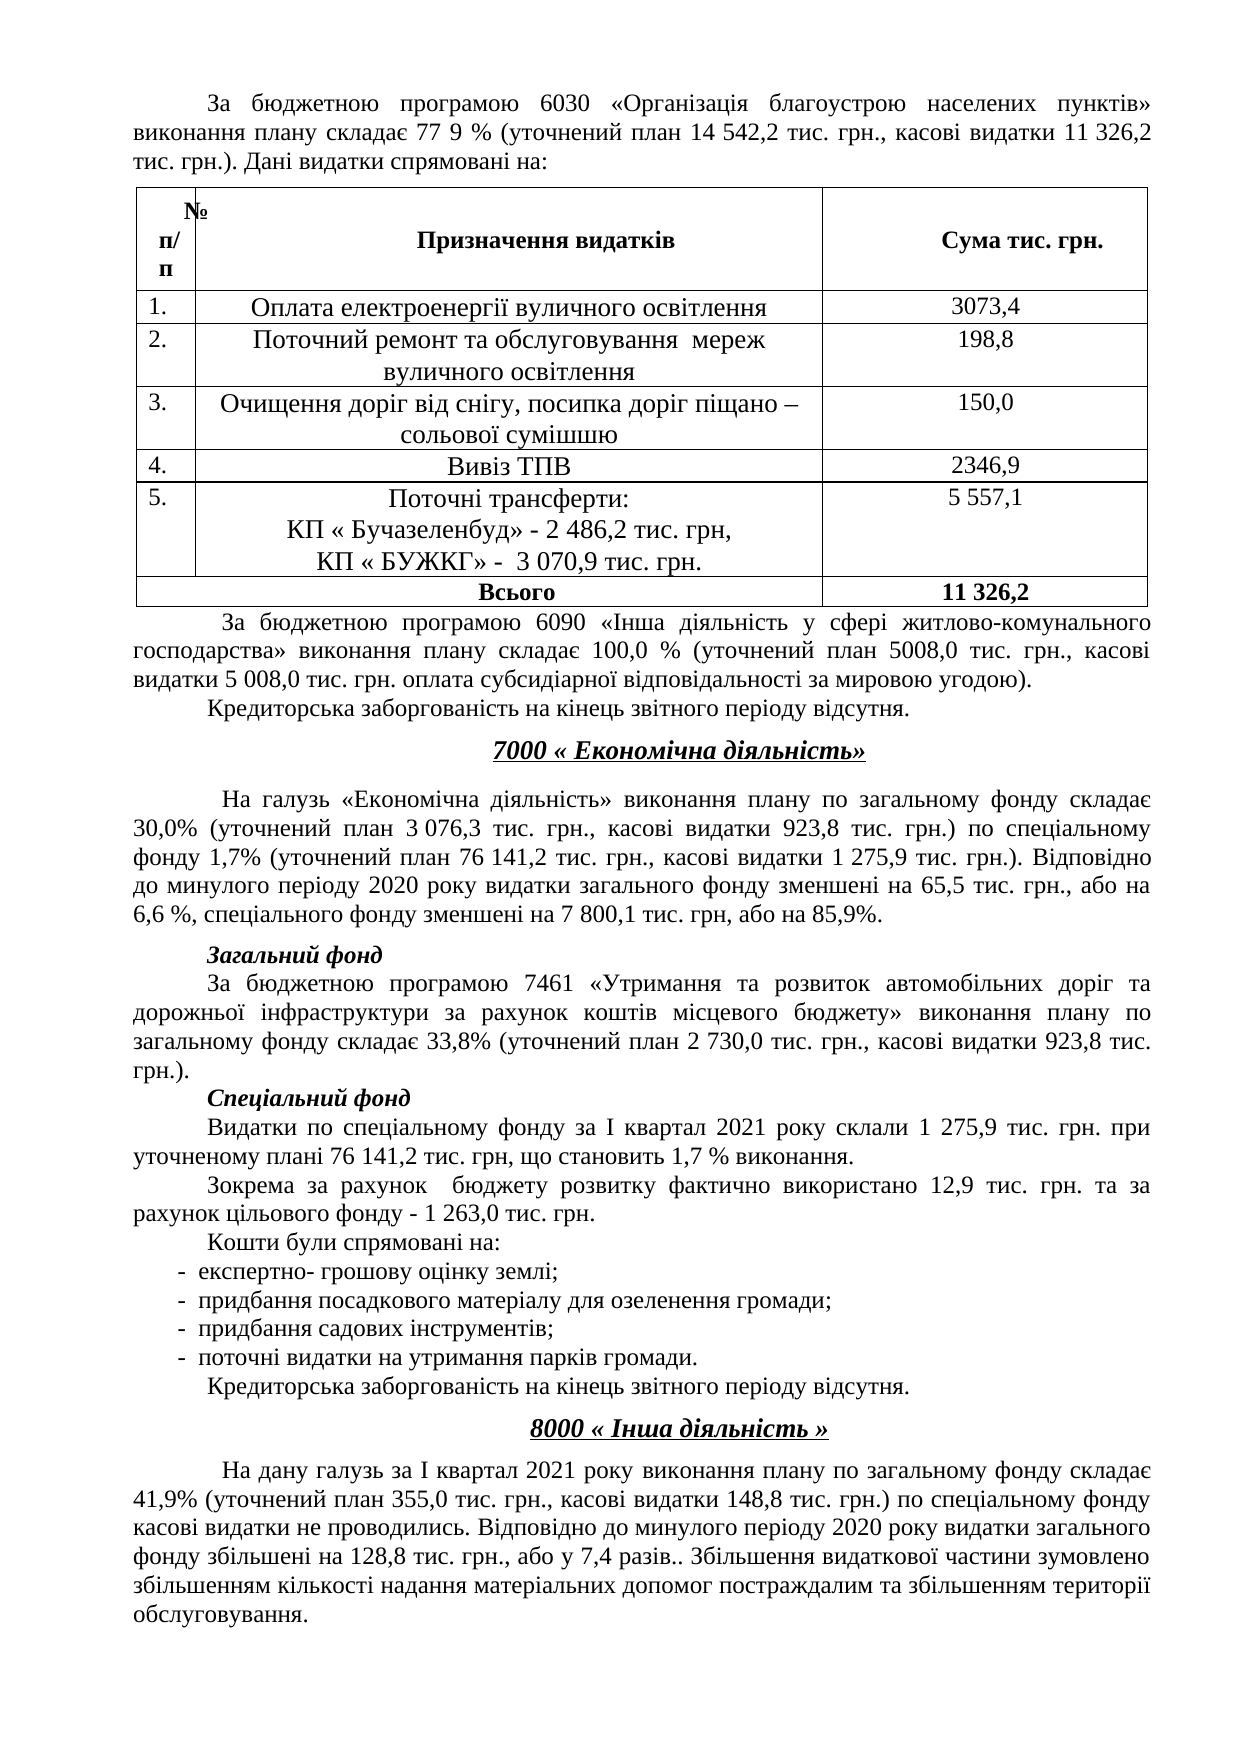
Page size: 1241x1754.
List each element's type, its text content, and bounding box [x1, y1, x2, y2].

text Загальний фонд [133, 940, 1152, 968]
table_cell 3073,4 [823, 291, 1147, 323]
text На дану галузь за І квартал 2021 року виконання плану по загальному фонду складає 41,9% (уточнений план 355,0 тис. грн., касові видатки 148,8 тис. грн.) по спеціальному фонду касові видатки не проводились. Відповідно до минулого періоду 2020 року видатки загального фонду збільшені на 128,8 тис. грн., або у 7,4 разів.. Збільшення видаткової частини зумовлено збільшенням кількості надання матеріальних допомог постраждалим та збільшенням території обслуговування. [133, 1455, 1152, 1627]
table_cell Всього [137, 577, 822, 606]
table_cell 2346,9 [823, 450, 1147, 481]
table_cell 3. [137, 387, 195, 449]
table_cell Поточний ремонт та обслуговування мереж вуличного освітлення [196, 324, 822, 386]
table_cell 150,0 [823, 387, 1147, 449]
table_cell 5. [137, 483, 195, 576]
text Спеціальний фонд [133, 1083, 1152, 1112]
text За бюджетною програмою 7461 «Утримання та розвиток автомобільних доріг та дорожньої інфраструктури за рахунок коштів місцевого бюджету» виконання плану по загальному фонду складає 33,8% (уточнений план 2 730,0 тис. грн., касові видатки 923,8 тис. грн.). [133, 968, 1152, 1083]
table_cell Оплата електроенергії вуличного освітлення [196, 291, 822, 323]
text Видатки по спеціальному фонду за І квартал 2021 року склали 1 275,9 тис. грн. при уточненому плані 76 141,2 тис. грн, що становить 1,7 % виконання. [133, 1112, 1152, 1170]
table_header Сума тис. грн. [823, 188, 1147, 290]
table_cell 4. [137, 450, 195, 481]
table_cell Вивіз ТПВ [196, 450, 822, 481]
text За бюджетною програмою 6090 «Інша діяльність у сфері житлово-комунального господарства» виконання плану складає 100,0 % (уточнений план 5008,0 тис. грн., касові видатки 5 008,0 тис. грн. оплата субсидіарної відповідальності за мировою угодою). [133, 607, 1152, 693]
table_header Призначення видатків [196, 188, 822, 290]
table_cell 11 326,2 [823, 577, 1147, 606]
text - придбання посадкового матеріалу для озеленення громади; [177, 1285, 1152, 1313]
text На галузь «Економічна діяльність» виконання плану по загальному фонду складає 30,0% (уточнений план 3 076,3 тис. грн., касові видатки 923,8 тис. грн.) по спеціальному фонду 1,7% (уточнений план 76 141,2 тис. грн., касові видатки 1 275,9 тис. грн.). Відповідно до минулого періоду 2020 року видатки загального фонду зменшені на 65,5 тис. грн., або на 6,6 %, спеціального фонду зменшені на 7 800,1 тис. грн, або на 85,9%. [133, 784, 1152, 928]
table_cell 1. [137, 291, 195, 323]
text 7000 « Економічна діяльність» [133, 734, 1152, 765]
text За бюджетною програмою 6030 «Організація благоустрою населених пунктів» виконання плану складає 77 9 % (уточнений план 14 542,2 тис. грн., касові видатки 11 326,2 тис. грн.). Дані видатки спрямовані на: [133, 88, 1152, 175]
table_cell Очищення доріг від снігу, посипка доріг піщано – сольової сумішшю [196, 387, 822, 449]
table_cell 2. [137, 324, 195, 386]
text Зокрема за рахунок бюджету розвитку фактично використано 12,9 тис. грн. та за рахунок цільового фонду - 1 263,0 тис. грн. [133, 1170, 1152, 1227]
text Кредиторська заборгованість на кінець звітного періоду відсутня. [133, 693, 1152, 722]
table_header № п/п [137, 188, 195, 290]
text - придбання садових інструментів; [177, 1313, 1152, 1342]
text - поточні видатки на утримання парків громади. [177, 1342, 1152, 1371]
text Кошти були спрямовані на: [133, 1227, 1152, 1256]
text Кредиторська заборгованість на кінець звітного періоду відсутня. [133, 1371, 1152, 1400]
table_cell 198,8 [823, 324, 1147, 386]
text 8000 « Інша діяльність » [133, 1412, 1152, 1443]
table_cell 5 557,1 [823, 483, 1147, 576]
text - експертно- грошову оцінку землі; [177, 1256, 1152, 1285]
table_cell Поточні трансферти: КП « Бучазеленбуд» - 2 486,2 тис. грн, КП « БУЖКГ» - 3 070,9 тис. грн. [196, 483, 822, 576]
